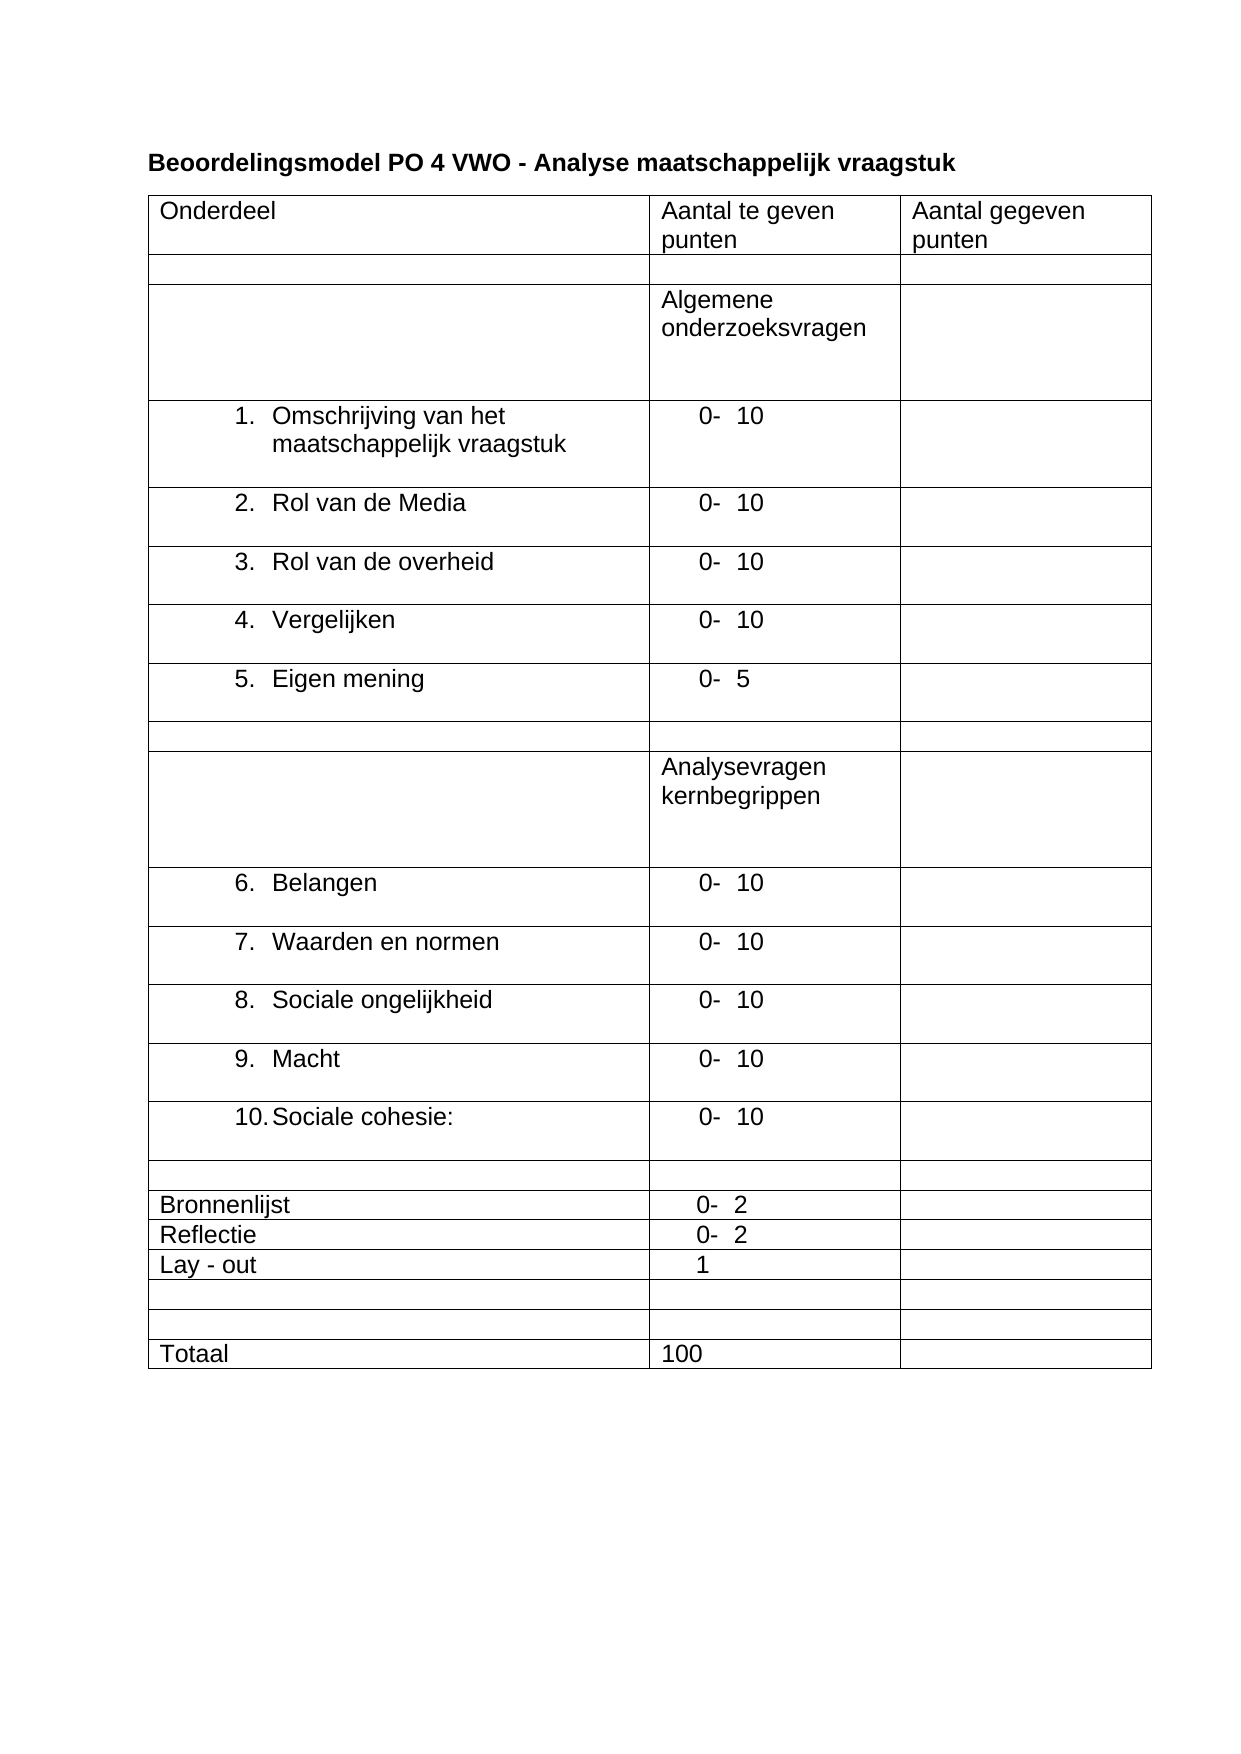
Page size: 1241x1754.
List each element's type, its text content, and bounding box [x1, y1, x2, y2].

table_cell [650, 1280, 900, 1309]
table_cell 2 [650, 1220, 900, 1249]
table_cell 10 [650, 605, 900, 663]
table_cell Bronnenlijst [149, 1191, 649, 1219]
table_cell [149, 722, 649, 751]
text Beoordelingsmodel PO 4 VWO - Analyse maatschappelijk vraagstuk [148, 148, 1093, 176]
table_cell Eigen mening [149, 664, 649, 721]
table_header Aantal gegeven punten [901, 196, 1151, 254]
table_cell [901, 1161, 1151, 1189]
table_cell [901, 985, 1151, 1043]
table_cell Macht [149, 1044, 649, 1101]
table_cell 10 [650, 927, 900, 984]
table_cell [901, 488, 1151, 546]
table_cell Analysevragen kernbegrippen [650, 752, 900, 867]
table_cell Rol van de Media [149, 488, 649, 546]
table_cell [901, 255, 1151, 284]
table_cell [149, 285, 649, 400]
table_cell Rol van de overheid [149, 547, 649, 604]
table_header Onderdeel [149, 196, 649, 254]
table_cell [901, 547, 1151, 604]
table_header Aantal te geven punten [650, 196, 900, 254]
table_cell [901, 285, 1151, 400]
table_cell [901, 1191, 1151, 1219]
table_cell Omschrijving van het maatschappelijk vraagstuk [149, 401, 649, 487]
table_cell [650, 722, 900, 751]
table_cell [901, 1280, 1151, 1309]
table_cell [901, 1044, 1151, 1101]
table_cell 10 [650, 1102, 900, 1160]
table_cell Waarden en normen [149, 927, 649, 984]
table_cell 1 [650, 1250, 900, 1279]
table_cell [901, 1220, 1151, 1249]
table_cell [901, 752, 1151, 867]
table_cell 10 [650, 547, 900, 604]
table_cell 5 [650, 664, 900, 721]
table_cell [901, 401, 1151, 487]
table_cell [901, 868, 1151, 926]
table_cell [901, 722, 1151, 751]
table_cell 2 [650, 1191, 900, 1219]
table_cell Lay - out [149, 1250, 649, 1279]
table_cell [901, 1310, 1151, 1338]
table_cell [901, 927, 1151, 984]
table_cell 100 [650, 1340, 900, 1368]
table_cell Totaal [149, 1340, 649, 1368]
table_cell [901, 1250, 1151, 1279]
table_cell 10 [650, 488, 900, 546]
table_cell [149, 752, 649, 867]
table_cell 10 [650, 985, 900, 1043]
table_cell [650, 1161, 900, 1189]
table_cell [149, 1161, 649, 1189]
table_cell Algemene onderzoeksvragen [650, 285, 900, 400]
table_cell [901, 664, 1151, 721]
table_cell 10 [650, 868, 900, 926]
table_cell [149, 255, 649, 284]
table_cell [901, 1340, 1151, 1368]
table_cell Belangen [149, 868, 649, 926]
table_cell [650, 1310, 900, 1338]
table_cell [149, 1310, 649, 1338]
table_cell [901, 605, 1151, 663]
table_cell 10 [650, 1044, 900, 1101]
table_cell [149, 1280, 649, 1309]
table_cell [650, 255, 900, 284]
table_cell 10 [650, 401, 900, 487]
table_cell Sociale cohesie: [149, 1102, 649, 1160]
table_cell Vergelijken [149, 605, 649, 663]
table_cell Sociale ongelijkheid [149, 985, 649, 1043]
table_cell [901, 1102, 1151, 1160]
table_cell Reflectie [149, 1220, 649, 1249]
